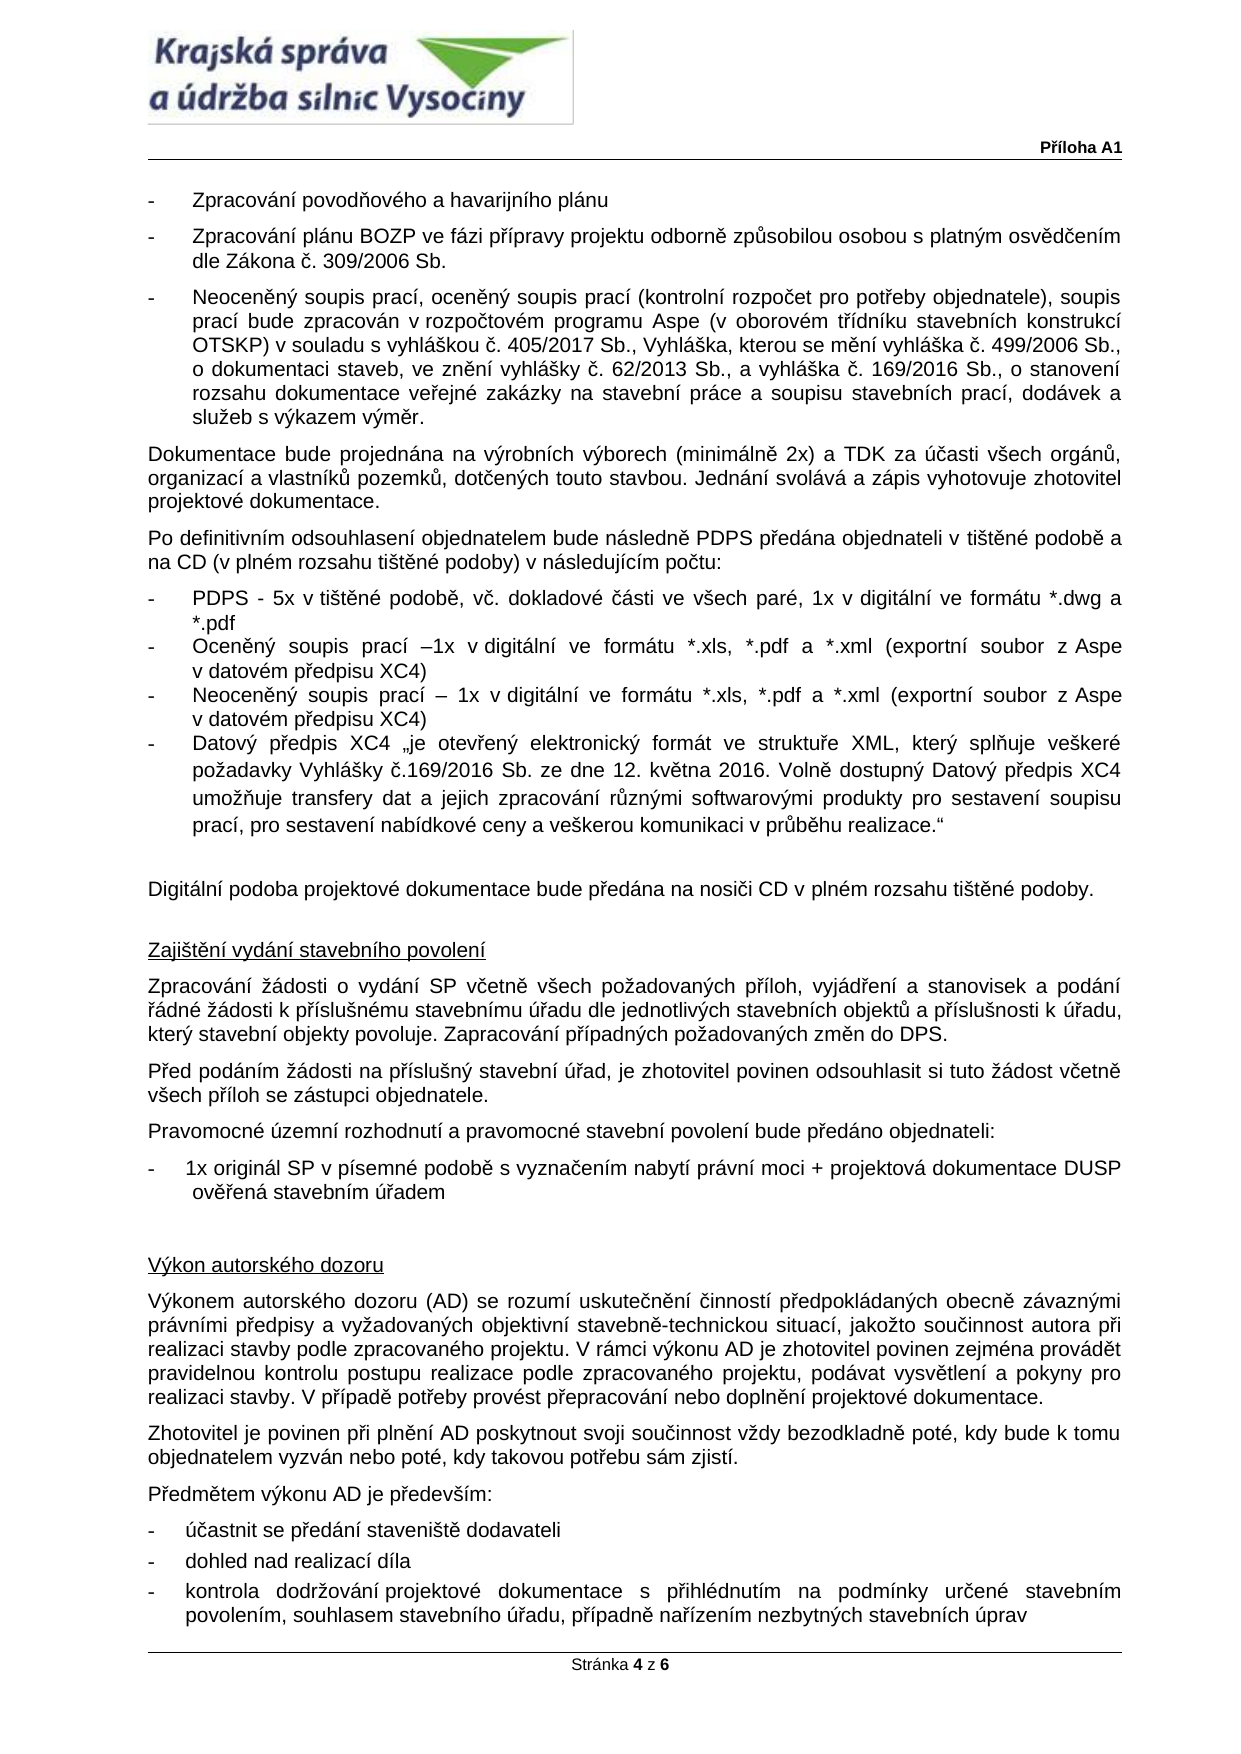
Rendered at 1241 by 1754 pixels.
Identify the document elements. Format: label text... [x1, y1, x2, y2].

text Po definitivním odsouhlasení objednatelem bude následně PDPS předána objednateli v tištěné podobě a na CD (v plném rozsahu tištěné podoby) v následujícím počtu: [148, 526, 1122, 574]
list Neoceněný soupis prací, oceněný soupis prací (kontrolní rozpočet pro potřeby objednatele), soupis prací bude zpracován v rozpočtovém programu Aspe (v oborovém třídníku stavebních konstrukcí OTSKP) v souladu s vyhláškou č. 405/2017 Sb., Vyhláška, kterou se mění vyhláška č. 499/2006 Sb., o dokumentaci staveb, ve znění vyhlášky č. 62/2013 Sb., a vyhláška č. 169/2016 Sb., o stanovení rozsahu dokumentace veřejné zakázky na stavební práce a soupisu stavebních prací, dodávek a služeb s výkazem výměr. [148, 285, 1122, 429]
list Zpracování plánu BOZP ve fázi přípravy projektu odborně způsobilou osobou s platným osvědčením dle Zákona č. 309/2006 Sb. [148, 224, 1122, 272]
list Datový předpis XC4 „je otevřený elektronický formát ve struktuře XML, který splňuje veškeré požadavky Vyhlášky č.169/2016 Sb. ze dne 12. května 2016. Volně dostupný Datový předpis XC4 umožňuje transfery dat a jejich zpracování různými softwarovými produkty pro sestavení soupisu prací, pro sestavení nabídkové ceny a veškerou komunikaci v průběhu realizace.“ [148, 731, 1122, 837]
text Zhotovitel je povinen při plnění AD poskytnout svoji součinnost vždy bezodkladně poté, kdy bude k tomu objednatelem vyzván nebo poté, kdy takovou potřebu sám zjistí. [148, 1421, 1122, 1469]
picture [147, 30, 574, 126]
text Zpracování žádosti o vydání SP včetně všech požadovaných příloh, vyjádření a stanovisek a podání řádné žádosti k příslušnému stavebnímu úřadu dle jednotlivých stavebních objektů a příslušnosti k úřadu, který stavební objekty povoluje. Zapracování případných požadovaných změn do DPS. [148, 974, 1122, 1046]
text Před podáním žádosti na příslušný stavební úřad, je zhotovitel povinen odsouhlasit si tuto žádost včetně všech příloh se zástupci objednatele. [148, 1058, 1122, 1106]
list 1x originál SP v písemné podobě s vyznačením nabytí právní moci + projektová dokumentace DUSP ověřená stavebním úřadem [148, 1155, 1122, 1203]
list Neoceněný soupis prací – 1x v digitální ve formátu *.xls, *.pdf a *.xml (exportní soubor z Aspe v datovém předpisu XC4) [148, 682, 1122, 731]
list Zpracování povodňového a havarijního plánu [148, 188, 1122, 212]
text Předmětem výkonu AD je především: [148, 1482, 1122, 1506]
text Pravomocné územní rozhodnutí a pravomocné stavební povolení bude předáno objednateli: [148, 1119, 1122, 1143]
list dohled nad realizací díla [148, 1548, 1122, 1573]
text Dokumentace bude projednána na výrobních výborech (minimálně 2x) a TDK za účasti všech orgánů, organizací a vlastníků pozemků, dotčených touto stavbou. Jednání svolává a zápis vyhotovuje zhotovitel projektové dokumentace. [148, 441, 1122, 513]
list kontrola dodržování projektové dokumentace s přihlédnutím na podmínky určené stavebním povolením, souhlasem stavebního úřadu, případně nařízením nezbytných stavebních úprav [148, 1579, 1122, 1627]
text Výkonem autorského dozoru (AD) se rozumí uskutečnění činností předpokládaných obecně závaznými právními předpisy a vyžadovaných objektivní stavebně-technickou situací, jakožto součinnost autora při realizaci stavby podle zpracovaného projektu. V rámci výkonu AD je zhotovitel povinen zejména provádět pravidelnou kontrolu postupu realizace podle zpracovaného projektu, podávat vysvětlení a pokyny pro realizaci stavby. V případě potřeby provést přepracování nebo doplnění projektové dokumentace. [148, 1289, 1122, 1409]
text Výkon autorského dozoru [148, 1252, 1122, 1276]
list PDPS - 5x v tištěné podobě, vč. dokladové části ve všech paré, 1x v digitální ve formátu *.dwg a *.pdf [148, 586, 1122, 634]
list Oceněný soupis prací –1x v digitální ve formátu *.xls, *.pdf a *.xml (exportní soubor z Aspe v datovém předpisu XC4) [148, 634, 1122, 682]
text Zajištění vydání stavebního povolení [148, 938, 1122, 962]
text Digitální podoba projektové dokumentace bude předána na nosiči CD v plném rozsahu tištěné podoby. [148, 877, 1122, 901]
list účastnit se předání staveniště dodavateli [148, 1518, 1122, 1542]
